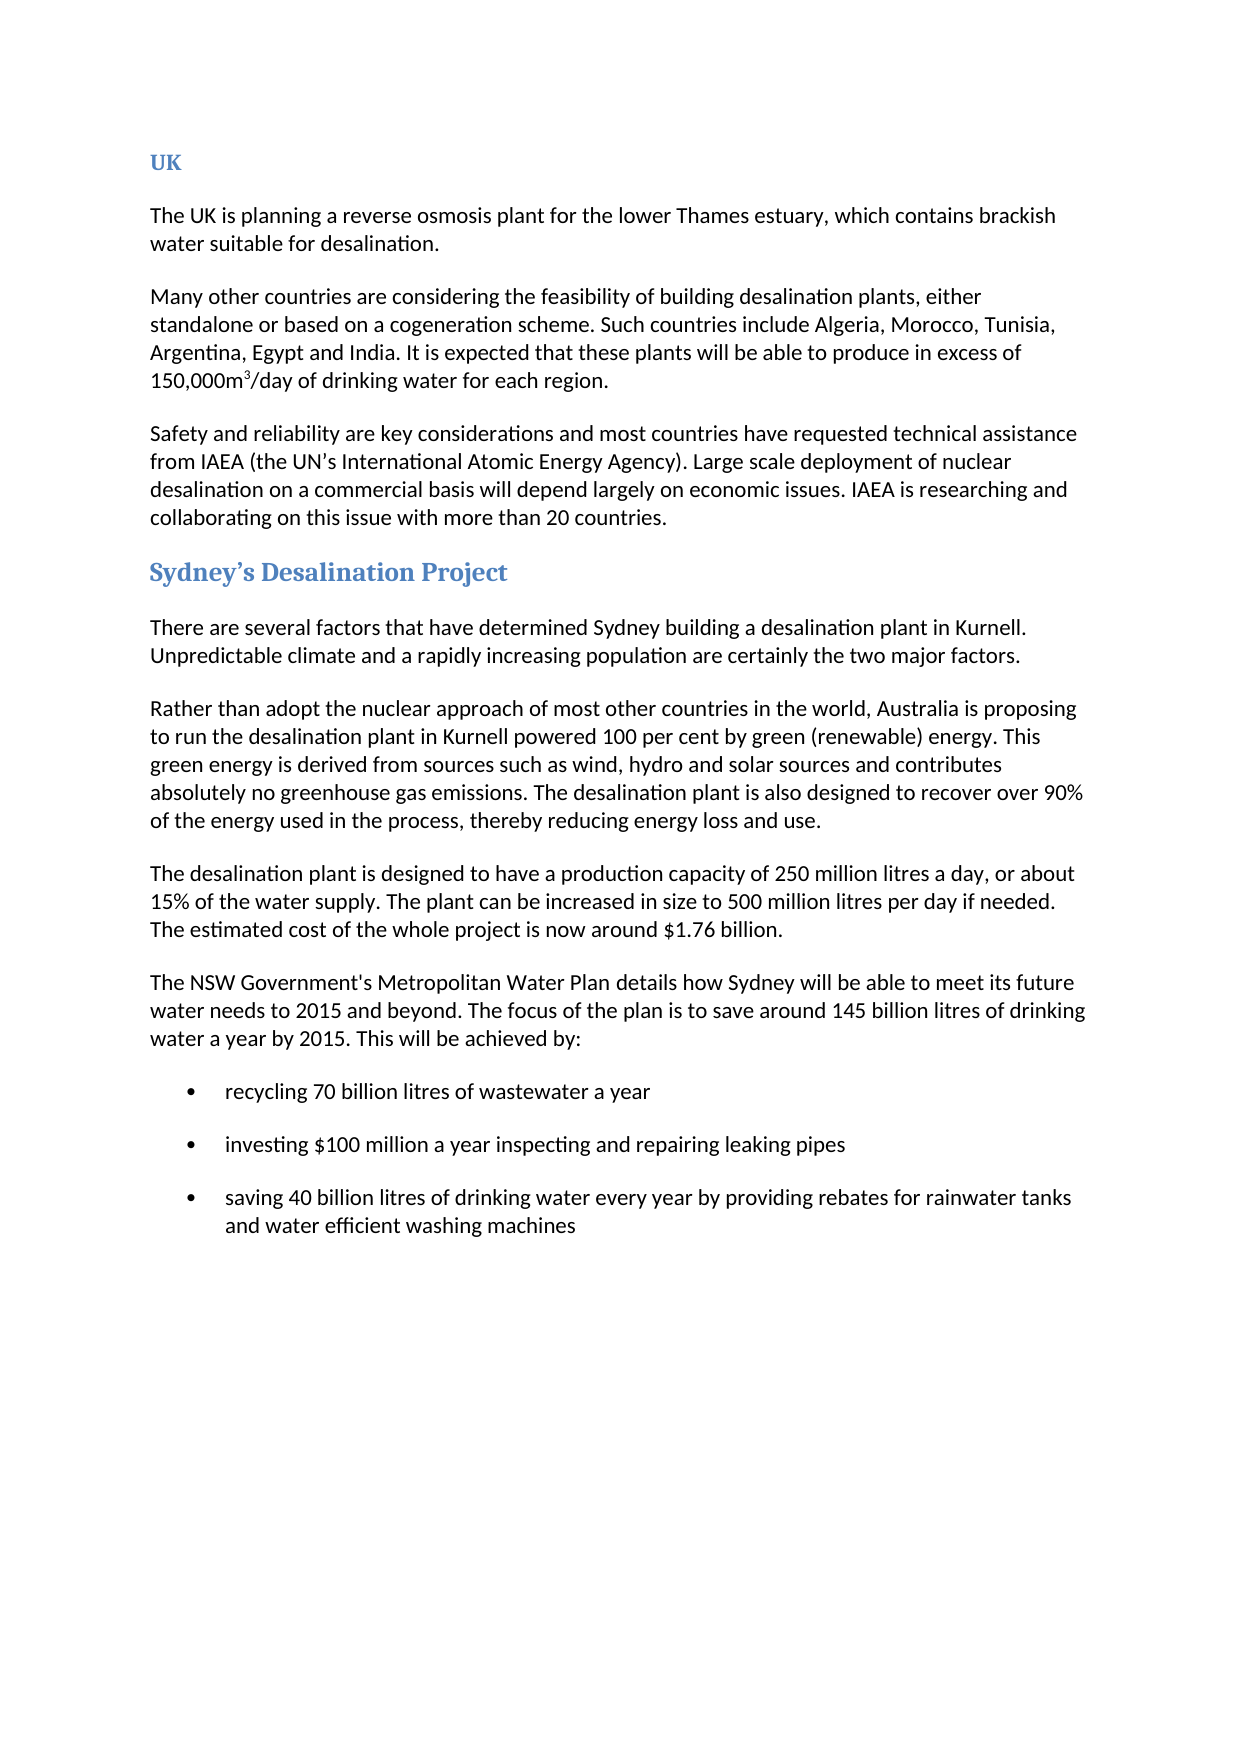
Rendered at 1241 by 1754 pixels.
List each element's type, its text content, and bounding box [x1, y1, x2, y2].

text Safety and reliability are key considerations and most countries have requested technical assistance from IAEA (the UN’s International Atomic Energy Agency). Large scale deployment of nuclear desalination on a commercial basis will depend largely on economic issues. IAEA is researching and collaborating on this issue with more than 20 countries. [150, 419, 1090, 532]
text Many other countries are considering the feasibility of building desalination plants, either standalone or based on a cogeneration scheme. Such countries include Algeria, Morocco, Tunisia, Argentina, Egypt and India. It is expected that these plants will be able to produce in excess of 150,000m3/day of drinking water for each region. [150, 282, 1090, 394]
text The desalination plant is designed to have a production capacity of 250 million litres a day, or about 15% of the water supply. The plant can be increased in size to 500 million litres per day if needed. The estimated cost of the whole project is now around $1.76 billion. [150, 859, 1090, 943]
subtitle Sydney’s Desalination Project [150, 557, 1090, 588]
list recycling 70 billion litres of wastewater a year [187, 1077, 1090, 1105]
list saving 40 billion litres of drinking water every year by providing rebates for rainwater tanks and water efficient washing machines [187, 1183, 1090, 1239]
text The NSW Government's Metropolitan Water Plan details how Sydney will be able to meet its future water needs to 2015 and beyond. The focus of the plan is to save around 145 billion litres of drinking water a year by 2015. This will be achieved by: [150, 968, 1090, 1052]
subtitle UK [150, 150, 1090, 176]
list investing $100 million a year inspecting and repairing leaking pipes [187, 1130, 1090, 1158]
text Rather than adopt the nuclear approach of most other countries in the world, Australia is proposing to run the desalination plant in Kurnell powered 100 per cent by green (renewable) energy. This green energy is derived from sources such as wind, hydro and solar sources and contributes absolutely no greenhouse gas emissions. The desalination plant is also designed to recover over 90% of the energy used in the process, thereby reducing energy loss and use. [150, 694, 1090, 834]
text There are several factors that have determined Sydney building a desalination plant in Kurnell. Unpredictable climate and a rapidly increasing population are certainly the two major factors. [150, 613, 1090, 669]
text The UK is planning a reverse osmosis plant for the lower Thames estuary, which contains brackish water suitable for desalination. [150, 201, 1090, 257]
